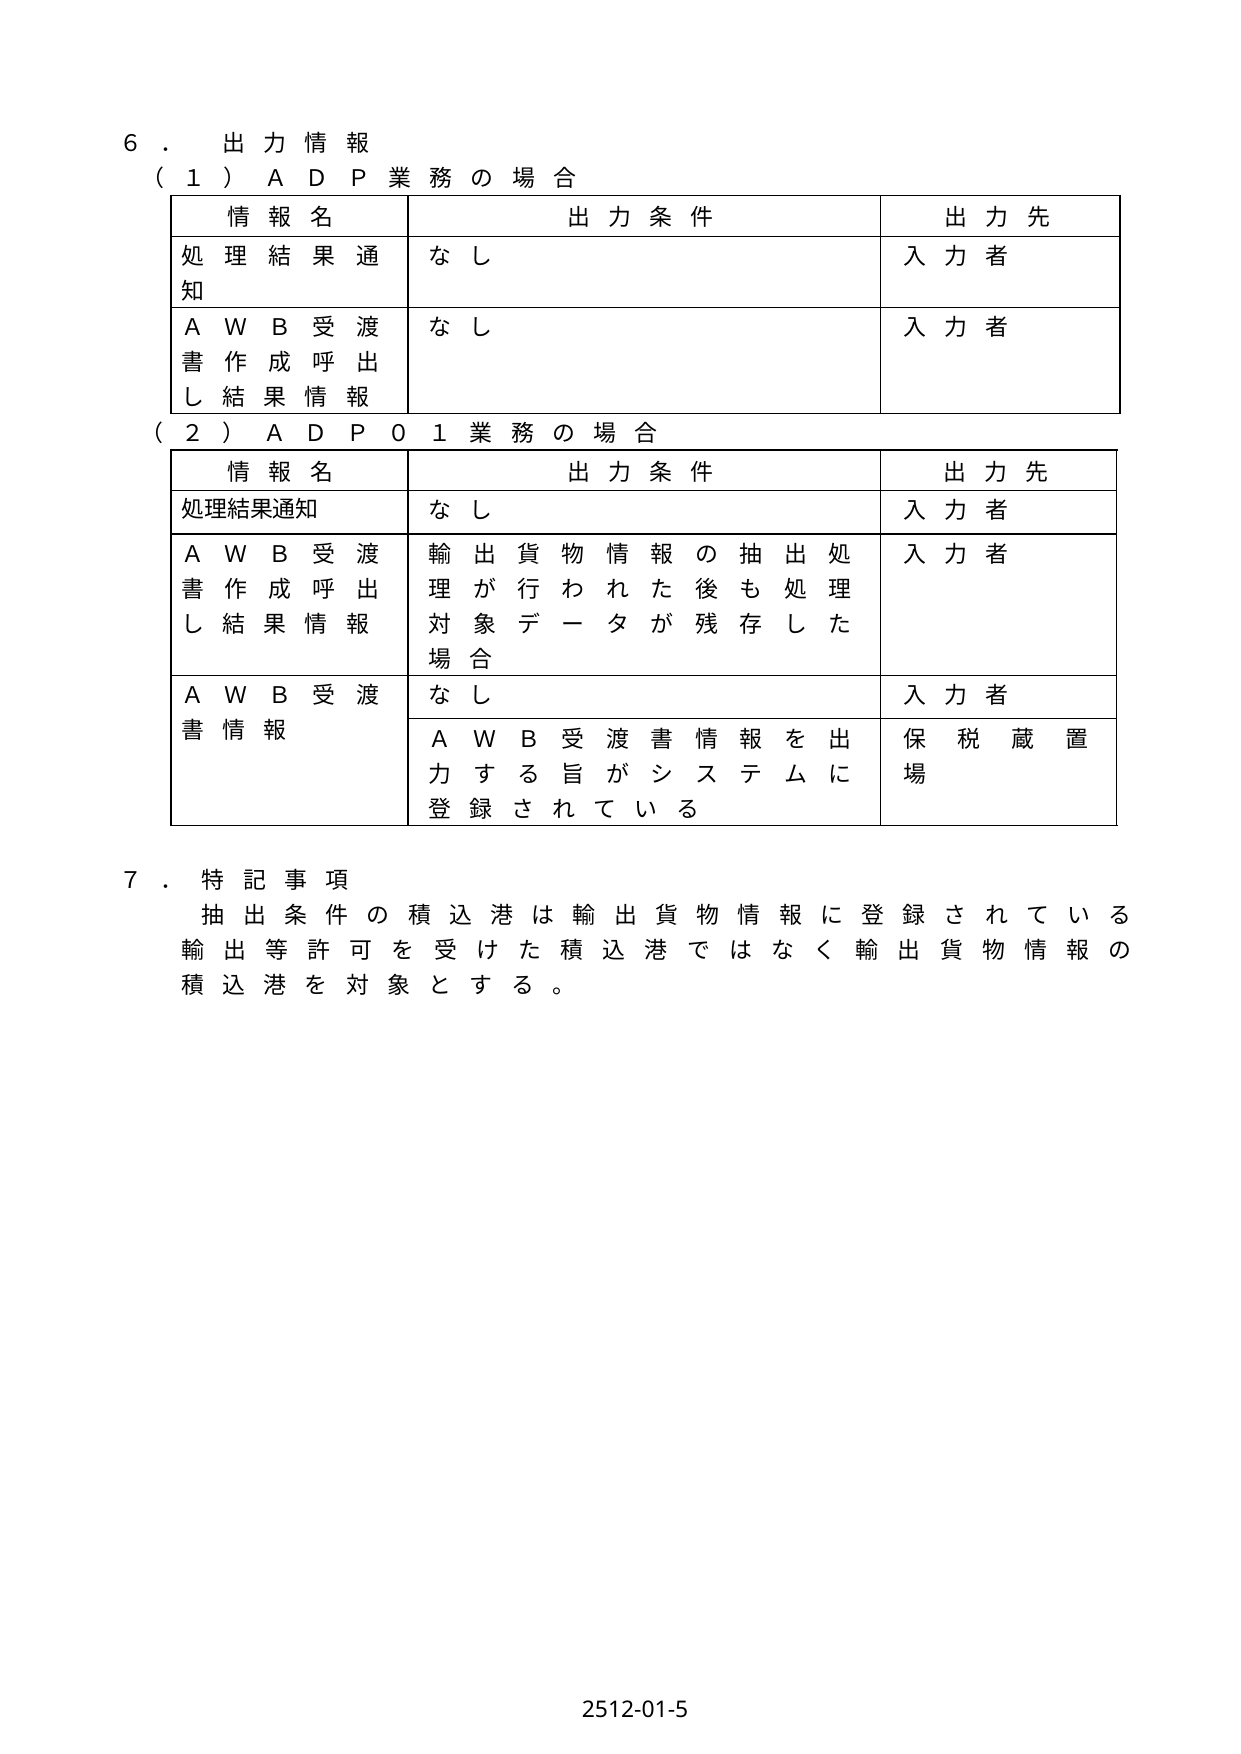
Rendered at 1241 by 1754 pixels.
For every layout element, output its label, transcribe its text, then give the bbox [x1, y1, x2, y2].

table_cell 入力者 [881, 491, 1116, 533]
table_cell 入力者 [881, 535, 1116, 675]
table_cell ＡＷＢ受渡書作成呼出し結果情報 [172, 535, 407, 675]
table_cell なし [409, 237, 880, 307]
table_cell 保税蔵置場 [881, 719, 1116, 824]
table_cell なし [409, 676, 880, 718]
table_cell 輸出貨物情報の抽出処理が行われた後も処理対象データが残存した場合 [409, 535, 880, 675]
table_header 出力先 [881, 196, 1119, 236]
text （１）ＡＤＰ業務の場合 [119, 159, 1150, 194]
table_header 出力条件 [409, 451, 880, 490]
text 抽出条件の積込港は輸出貨物情報に登録されている輸出等許可を受けた積込港ではなく輸出貨物情報の積込港を対象とする。 [161, 896, 1150, 1001]
table_header 情報名 [172, 451, 407, 490]
subtitle 出力情報 [119, 124, 1150, 159]
text ７．特記事項 [119, 861, 1150, 896]
table_cell なし [409, 491, 880, 533]
table_cell ＡＷＢ受渡書情報を出力する旨がシステムに登録されている [409, 719, 880, 824]
table_header 情報名 [172, 196, 407, 236]
table_header 出力先 [881, 451, 1116, 490]
table_cell 入力者 [881, 308, 1119, 413]
table_header 出力条件 [409, 196, 880, 236]
table_cell 入力者 [881, 237, 1119, 307]
table_cell ＡＷＢ受渡書情報 [172, 676, 407, 824]
text （２）ＡＤＰ０１業務の場合 [119, 414, 1150, 449]
table_cell 処理結果通知 [172, 491, 407, 533]
table_cell 入力者 [881, 676, 1116, 718]
table_cell 処理結果通知 [172, 237, 407, 307]
table_cell ＡＷＢ受渡書作成呼出し結果情報 [172, 308, 407, 413]
table_cell なし [409, 308, 880, 413]
